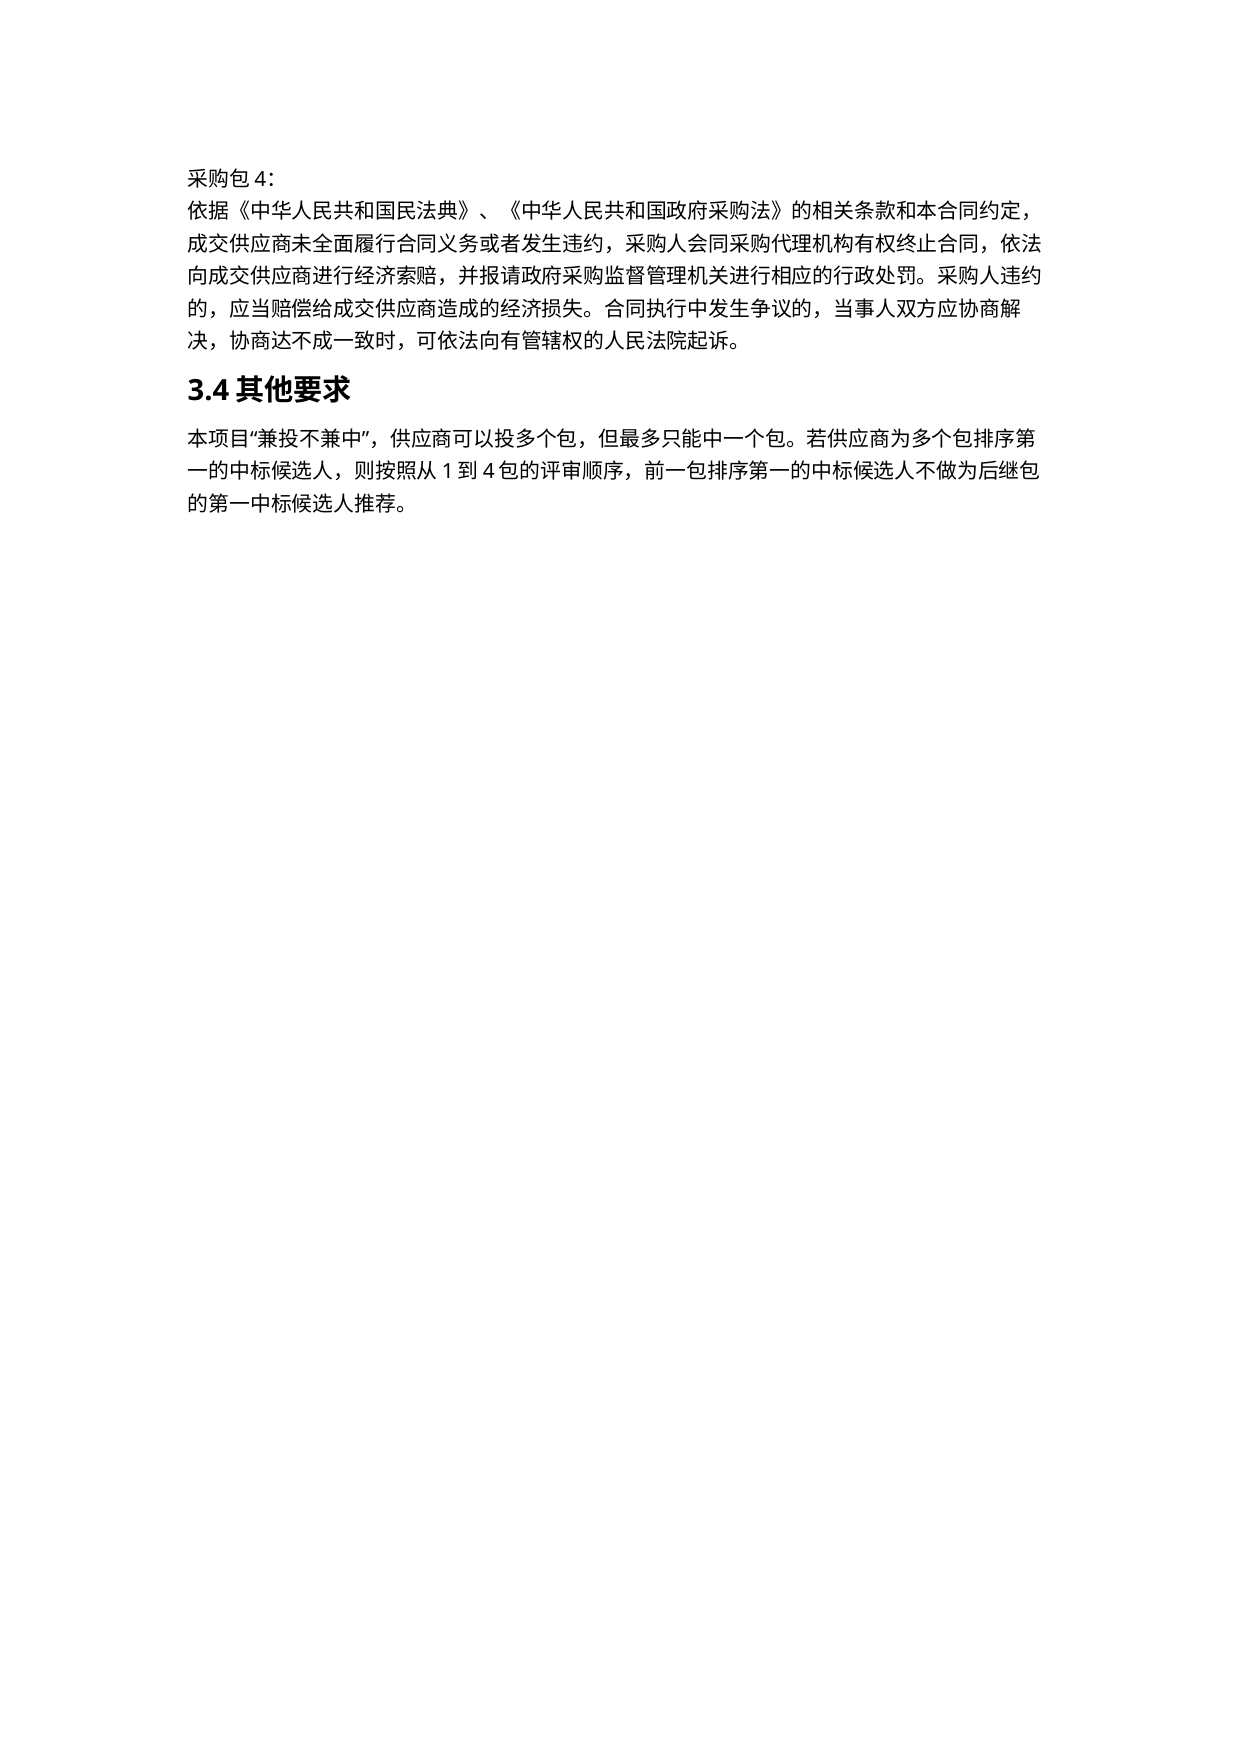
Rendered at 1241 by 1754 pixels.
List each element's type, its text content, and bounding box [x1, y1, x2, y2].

text 采购包4： [187, 162, 1053, 194]
text 本项目“兼投不兼中”，供应商可以投多个包，但最多只能中一个包。若供应商为多个包排序第一的中标候选人，则按照从1到4包的评审顺序，前一包排序第一的中标候选人不做为后继包的第一中标候选人推荐。 [187, 422, 1053, 519]
text 3.4其他要求 [187, 357, 1053, 422]
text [187, 194, 1053, 357]
